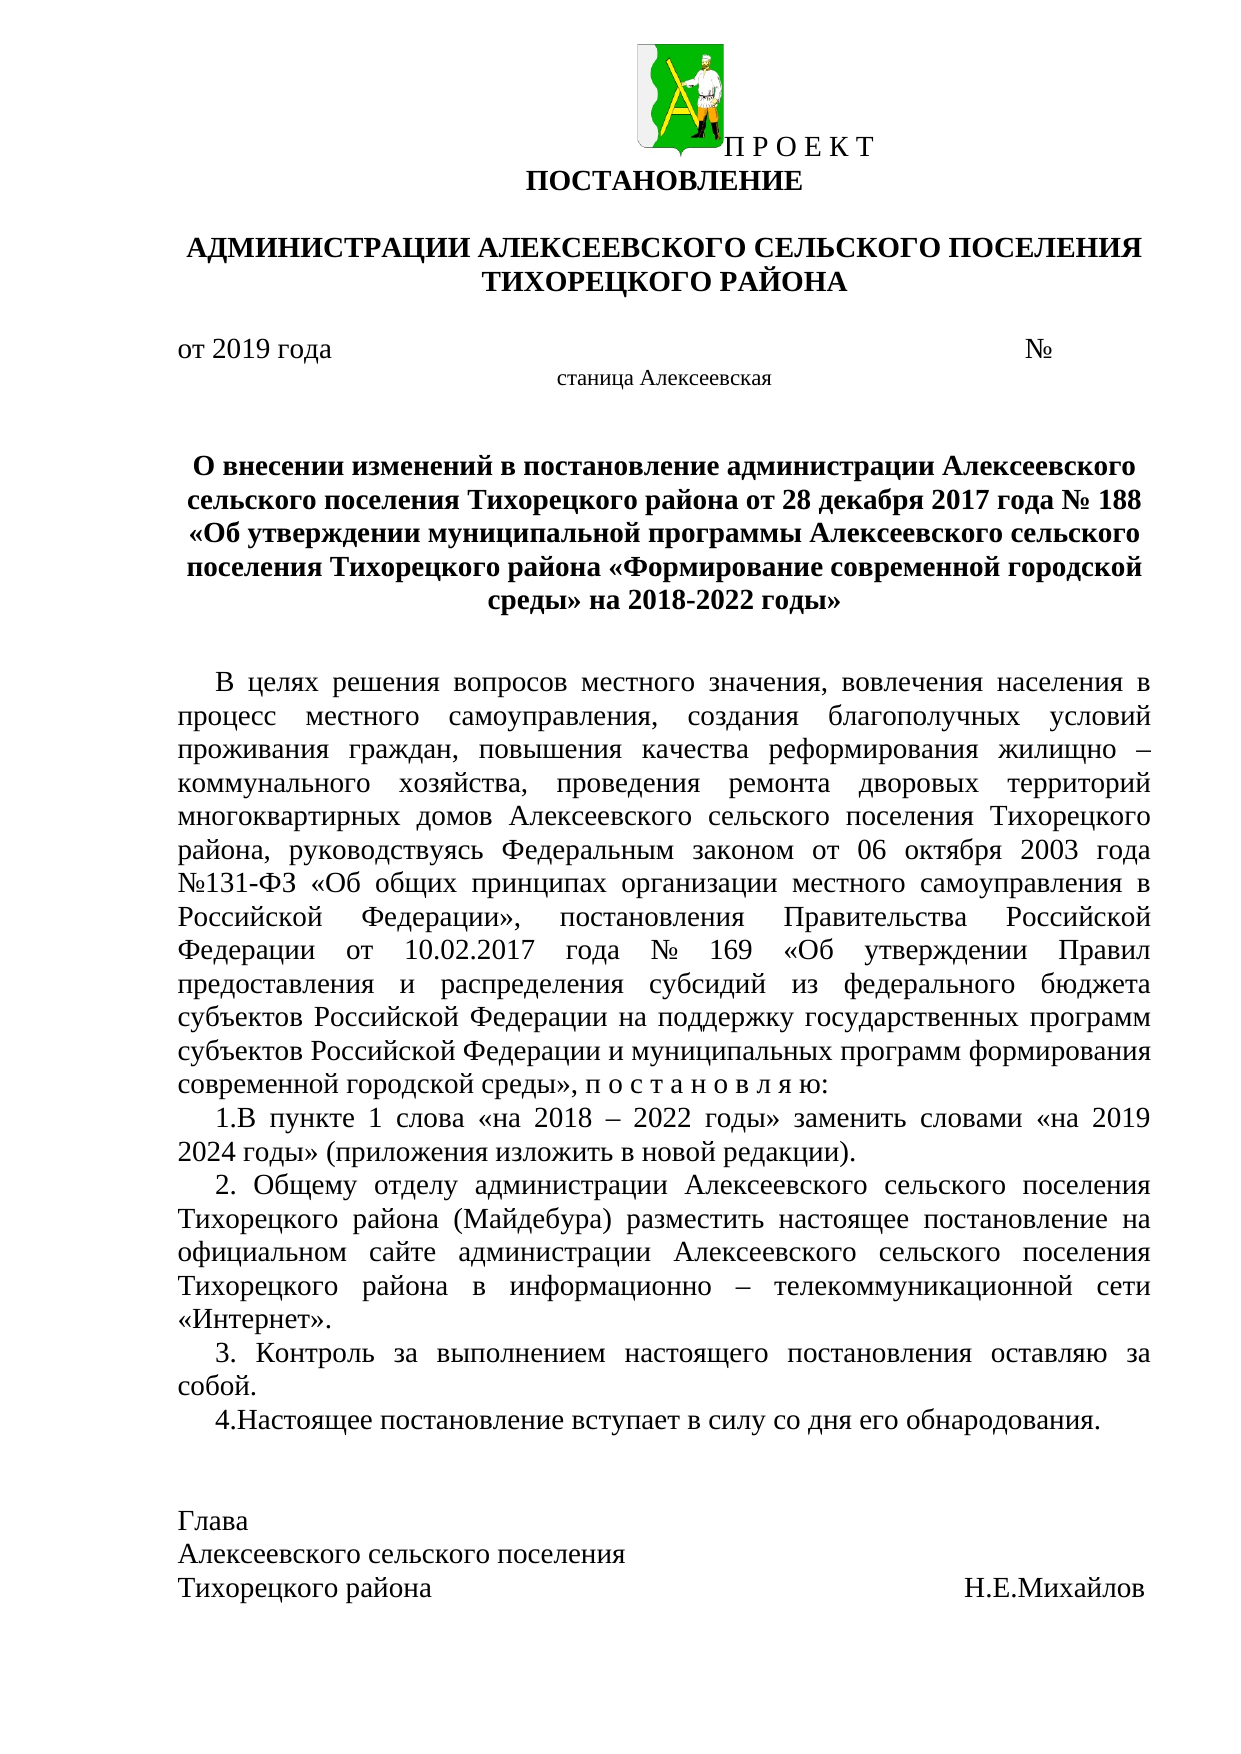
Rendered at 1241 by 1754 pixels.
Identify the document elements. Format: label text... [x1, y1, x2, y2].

text ПОСТАНОВЛЕНИЕ [177, 163, 1152, 197]
picture [637, 44, 724, 157]
text АДМИНИСТРАЦИИ АЛЕКСЕЕВСКОГО СЕЛЬСКОГО ПОСЕЛЕНИЯ [177, 230, 1152, 264]
text от 2019 года № [177, 331, 1152, 364]
text Глава [177, 1503, 1152, 1536]
text 3. Контроль за выполнением настоящего постановления оставляю за собой. [177, 1335, 1152, 1402]
text В целях решения вопросов местного значения, вовлечения населения в процесс местного самоуправления, создания благополучных условий проживания граждан, повышения качества реформирования жилищно – коммунального хозяйства, проведения ремонта дворовых территорий многоквартирных домов Алексеевского сельского поселения Тихорецкого района, руководствуясь Федеральным законом от 06 октября 2003 года №131-ФЗ «Об общих принципах организации местного самоуправления в Российской Федерации», постановления Правительства Российской Федерации от 10.02.2017 года № 169 «Об утверждении Правил предоставления и распределения субсидий из федерального бюджета субъектов Российской Федерации на поддержку государственных программ субъектов Российской Федерации и муниципальных программ формирования современной городской среды», п о с т а н о в л я ю: [177, 664, 1152, 1100]
text 2. Общему отделу администрации Алексеевского сельского поселения Тихорецкого района (Майдебура) разместить настоящее постановление на официальном сайте администрации Алексеевского сельского поселения Тихорецкого района в информационно – телекоммуникационной сети «Интернет». [177, 1167, 1152, 1335]
text 1.В пункте 1 слова «на 2018 – 2022 годы» заменить словами «на 2019 2024 годы» (приложения изложить в новой редакции). [177, 1100, 1152, 1167]
text О внесении изменений в постановление администрации Алексеевского сельского поселения Тихорецкого района от 28 декабря 2017 года № 188 «Об утверждении муниципальной программы Алексеевского сельского поселения Тихорецкого района «Формирование современной городской среды» на 2018-2022 годы» [177, 448, 1152, 616]
text станица Алексеевская [177, 364, 1152, 391]
text ТИХОРЕЦКОГО РАЙОНА [177, 264, 1152, 297]
text Тихорецкого района Н.Е.Михайлов [177, 1570, 1152, 1603]
text Алексеевского сельского поселения [177, 1536, 1152, 1570]
text П Р О Е К Т [177, 44, 1152, 163]
text 4.Настоящее постановление вступает в силу со дня его обнародования. [177, 1402, 1152, 1436]
